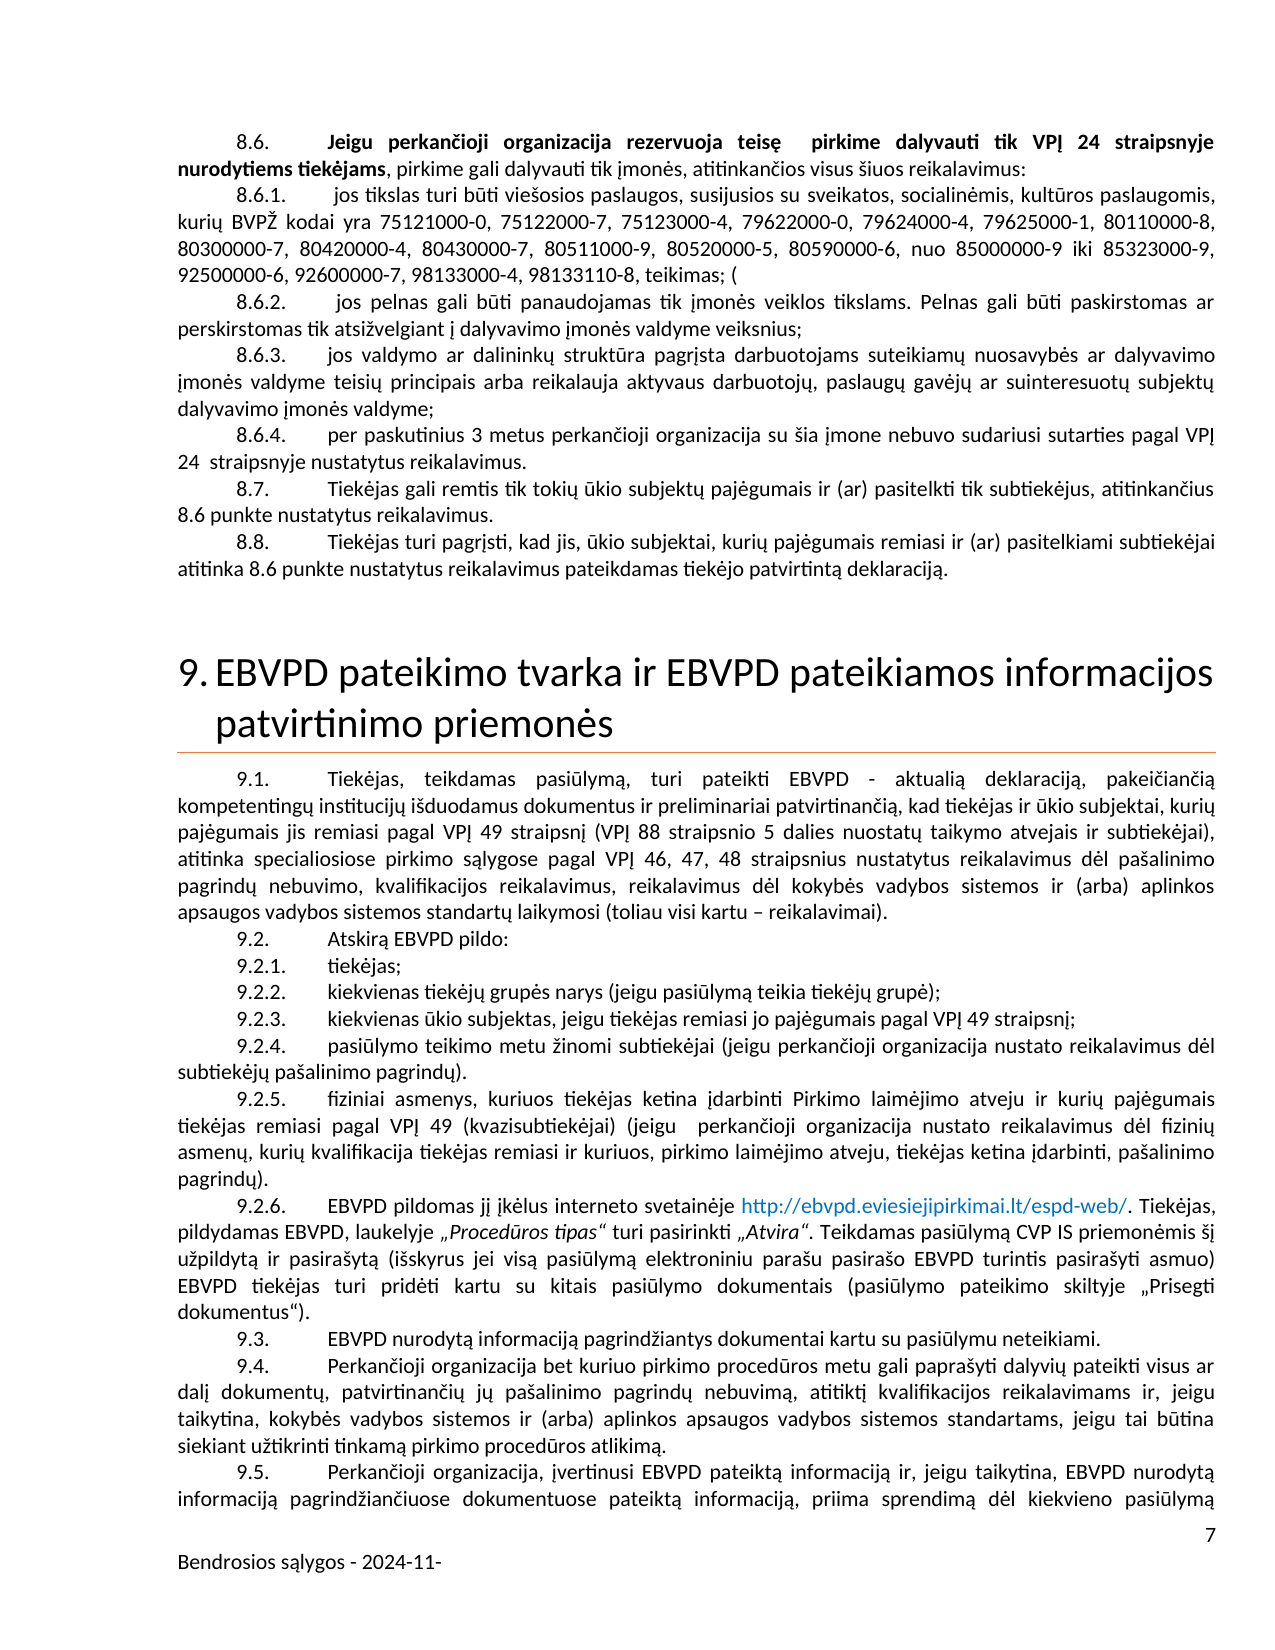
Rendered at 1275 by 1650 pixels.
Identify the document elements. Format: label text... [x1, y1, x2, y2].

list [177, 1458, 1216, 1512]
list tiekėjas; [177, 952, 1216, 978]
subtitle EBVPD pateikimo tvarka ir EBVPD pateikiamos informacijos patvirtinimo priemonės [177, 646, 1216, 752]
list EBVPD pildomas jį įkėlus interneto svetainėje http://ebvpd.eviesiejipirkimai.lt/espd-web/. Tiekėjas, pildydamas EBVPD, laukelyje „Procedūros tipas“ turi pasirinkti „Atvira“. Teikdamas pasiūlymą CVP IS priemonėmis šį užpildytą ir pasirašytą (išskyrus jei visą pasiūlymą elektroniniu parašu pasirašo EBVPD turintis pasirašyti asmuo) EBVPD tiekėjas turi pridėti kartu su kitais pasiūlymo dokumentais (pasiūlymo pateikimo skiltyje „Prisegti dokumentus“). [177, 1192, 1216, 1325]
list Perkančioji organizacija bet kuriuo pirkimo procedūros metu gali paprašyti dalyvių pateikti visus ar dalį dokumentų, patvirtinančių jų pašalinimo pagrindų nebuvimą, atitiktį kvalifikacijos reikalavimams ir, jeigu taikytina, kokybės vadybos sistemos ir (arba) aplinkos apsaugos vadybos sistemos standartams, jeigu tai būtina siekiant užtikrinti tinkamą pirkimo procedūros atlikimą. [177, 1352, 1216, 1458]
list Tiekėjas gali remtis tik tokių ūkio subjektų pajėgumais ir (ar) pasitelkti tik subtiekėjus, atitinkančius 8.6 punkte nustatytus reikalavimus. [177, 475, 1216, 528]
list kiekvienas ūkio subjektas, jeigu tiekėjas remiasi jo pajėgumais pagal VPĮ 49 straipsnį; [177, 1005, 1216, 1032]
list jos tikslas turi būti viešosios paslaugos, susijusios su sveikatos, socialinėmis, kultūros paslaugomis, kurių BVPŽ kodai yra 75121000-0, 75122000-7, 75123000-4, 79622000-0, 79624000-4, 79625000-1, 80110000-8, 80300000-7, 80420000-4, 80430000-7, 80511000-9, 80520000-5, 80590000-6, nuo 85000000-9 iki 85323000-9, 92500000-6, 92600000-7, 98133000-4, 98133110-8, teikimas; ( [177, 182, 1216, 288]
list kiekvienas tiekėjų grupės narys (jeigu pasiūlymą teikia tiekėjų grupė); [177, 978, 1216, 1005]
list Atskirą EBVPD pildo: [177, 925, 1216, 952]
list fiziniai asmenys, kuriuos tiekėjas ketina įdarbinti Pirkimo laimėjimo atveju ir kurių pajėgumais tiekėjas remiasi pagal VPĮ 49 (kvazisubtiekėjai) (jeigu perkančioji organizacija nustato reikalavimus dėl fizinių asmenų, kurių kvalifikacija tiekėjas remiasi ir kuriuos, pirkimo laimėjimo atveju, tiekėjas ketina įdarbinti, pašalinimo pagrindų). [177, 1085, 1216, 1192]
list Tiekėjas turi pagrįsti, kad jis, ūkio subjektai, kurių pajėgumais remiasi ir (ar) pasitelkiami subtiekėjai atitinka 8.6 punkte nustatytus reikalavimus pateikdamas tiekėjo patvirtintą deklaraciją. [177, 528, 1216, 582]
list jos valdymo ar dalininkų struktūra pagrįsta darbuotojams suteikiamų nuosavybės ar dalyvavimo įmonės valdyme teisių principais arba reikalauja aktyvaus darbuotojų, paslaugų gavėjų ar suinteresuotų subjektų dalyvavimo įmonės valdyme; [177, 342, 1216, 422]
list pasiūlymo teikimo metu žinomi subtiekėjai (jeigu perkančioji organizacija nustato reikalavimus dėl subtiekėjų pašalinimo pagrindų). [177, 1032, 1216, 1085]
list per paskutinius 3 metus perkančioji organizacija su šia įmone nebuvo sudariusi sutarties pagal VPĮ 24 straipsnyje nustatytus reikalavimus. [177, 422, 1216, 475]
list jos pelnas gali būti panaudojamas tik įmonės veiklos tikslams. Pelnas gali būti paskirstomas ar perskirstomas tik atsižvelgiant į dalyvavimo įmonės valdyme veiksnius; [177, 288, 1216, 342]
list Jeigu perkančioji organizacija rezervuoja teisę pirkime dalyvauti tik VPĮ 24 straipsnyje nurodytiems tiekėjams, pirkime gali dalyvauti tik įmonės, atitinkančios visus šiuos reikalavimus: [177, 128, 1216, 182]
list EBVPD nurodytą informaciją pagrindžiantys dokumentai kartu su pasiūlymu neteikiami. [177, 1325, 1216, 1352]
list Tiekėjas, teikdamas pasiūlymą, turi pateikti EBVPD - aktualią deklaraciją, pakeičiančią kompetentingų institucijų išduodamus dokumentus ir preliminariai patvirtinančią, kad tiekėjas ir ūkio subjektai, kurių pajėgumais jis remiasi pagal VPĮ 49 straipsnį (VPĮ 88 straipsnio 5 dalies nuostatų taikymo atvejais ir subtiekėjai), atitinka specialiosiose pirkimo sąlygose pagal VPĮ 46, 47, 48 straipsnius nustatytus reikalavimus dėl pašalinimo pagrindų nebuvimo, kvalifikacijos reikalavimus, reikalavimus dėl kokybės vadybos sistemos ir (arba) aplinkos apsaugos vadybos sistemos standartų laikymosi (toliau visi kartu – reikalavimai). [177, 765, 1216, 925]
